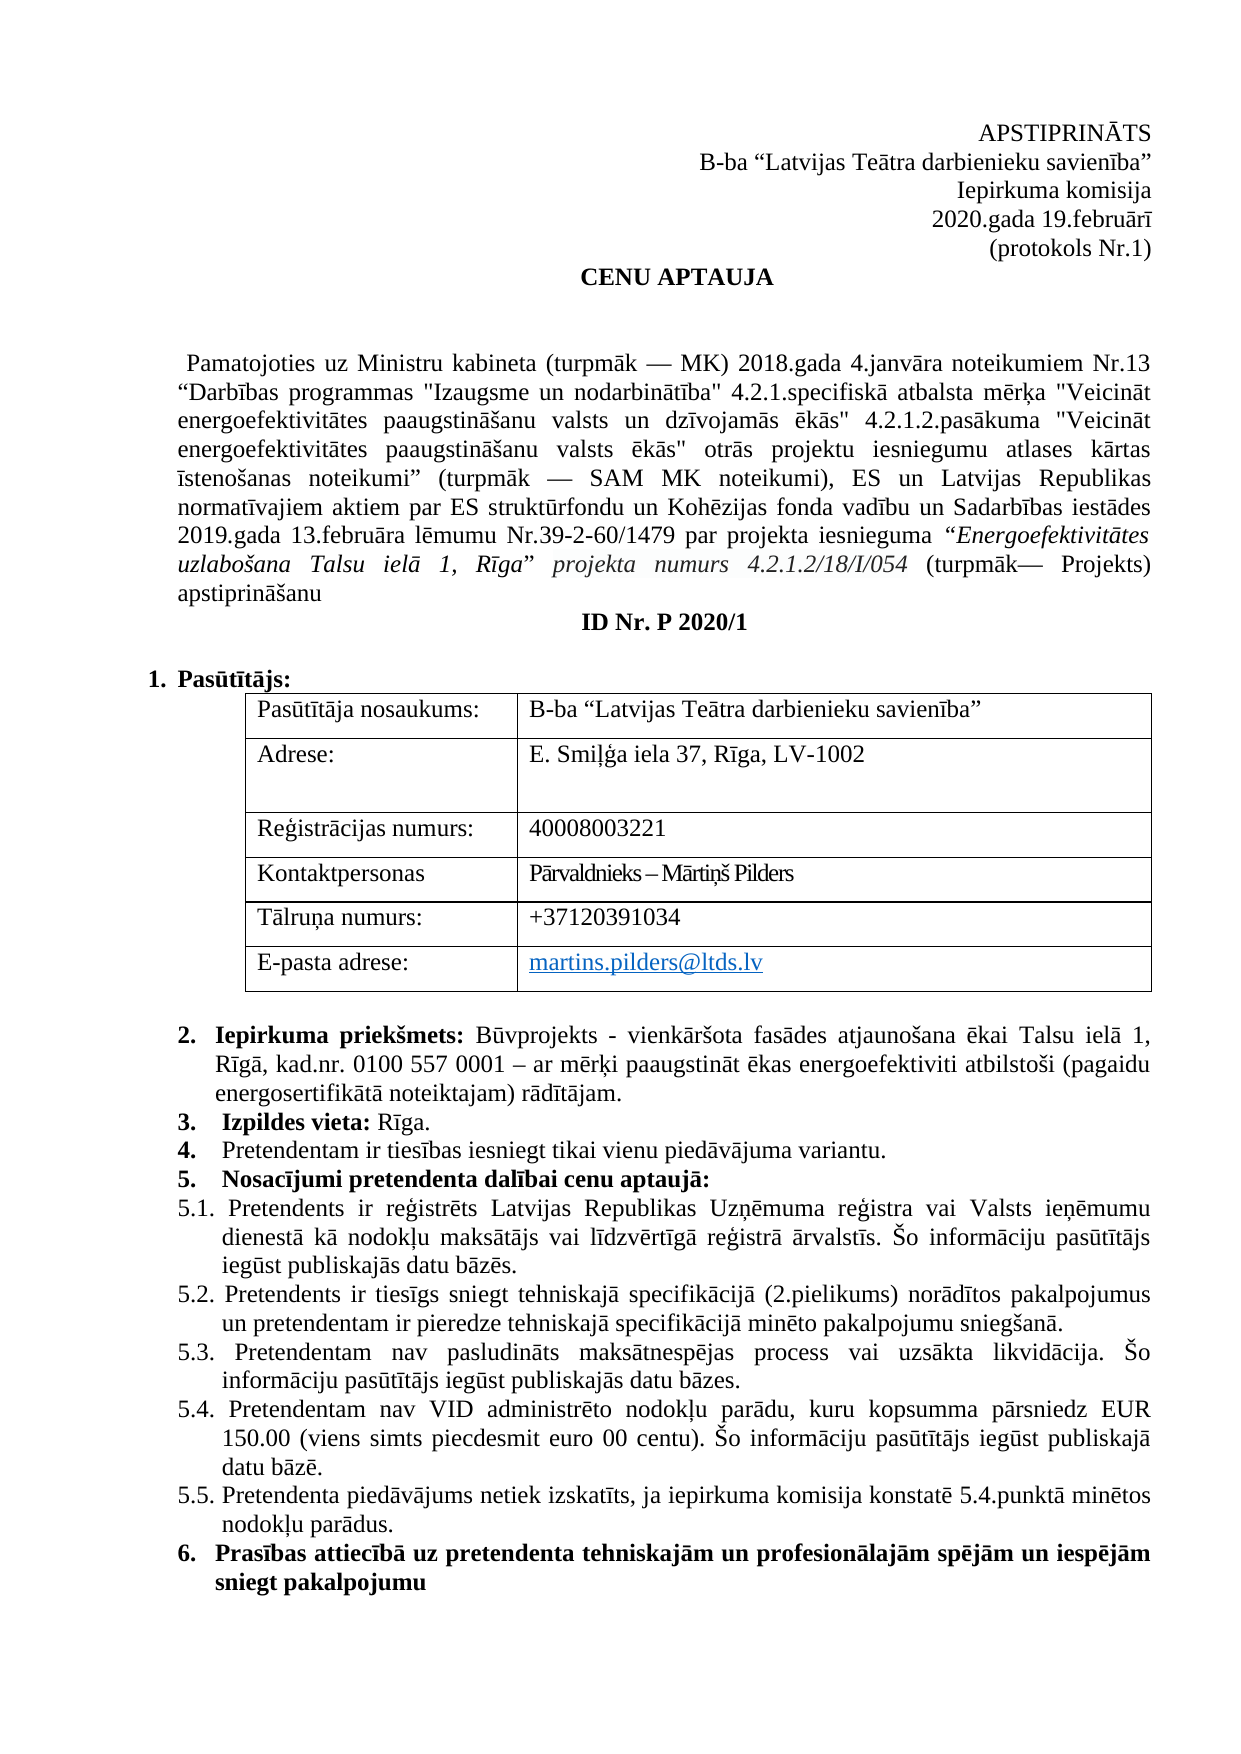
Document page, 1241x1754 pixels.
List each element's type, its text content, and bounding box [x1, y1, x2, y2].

table_header B-ba “Latvijas Teātra darbienieku savienība” [518, 694, 1151, 738]
subtitle Iepirkuma priekšmets: Būvprojekts - vienkāršota fasādes atjaunošana ēkai Talsu ielā 1, Rīgā, kad.nr. 0100 557 0001 – ar mērķi paaugstināt ēkas energoefektiviti atbilstoši (pagaidu energosertifikātā noteiktajam) rādītājam. [177, 1021, 1152, 1107]
text 5.2. Pretendents ir tiesīgs sniegt tehniskajā specifikācijā (2.pielikums) norādītos pakalpojumus un pretendentam ir pieredze tehniskajā specifikācijā minēto pakalpojumu sniegšanā. [177, 1279, 1152, 1337]
table_cell E-pasta adrese: [246, 947, 517, 991]
text (protokols Nr.1) [177, 233, 1152, 262]
table_cell Tālruņa numurs: [246, 903, 517, 946]
list Prasības attiecībā uz pretendenta tehniskajām un profesionālajām spējām un iespējām sniegt pakalpojumu [177, 1538, 1152, 1596]
text 5.3. Pretendentam nav pasludināts maksātnespējas process vai uzsākta likvidācija. Šo informāciju pasūtītājs iegūst publiskajās datu bāzes. [177, 1337, 1152, 1394]
subtitle CENU APTAUJA [177, 262, 1177, 291]
table_cell Reģistrācijas numurs: [246, 813, 517, 857]
table_header Pasūtītāja nosaukums: [246, 694, 517, 738]
text Pamatojoties uz Ministru kabineta (turpmāk — MK) 2018.gada 4.janvāra noteikumiem Nr.13 “Darbības programmas "Izaugsme un nodarbinātība" 4.2.1.specifiskā atbalsta mērķa "Veicināt energoefektivitātes paaugstināšanu valsts un dzīvojamās ēkās" 4.2.1.2.pasākuma "Veicināt energoefektivitātes paaugstināšanu valsts ēkās" otrās projektu iesniegumu atlases kārtas īstenošanas noteikumi” (turpmāk — SAM MK noteikumi), ES un Latvijas Republikas normatīvajiem aktiem par ES struktūrfondu un Kohēzijas fonda vadību un Sadarbības iestādes 2019.gada 13.februāra lēmumu Nr.39-2-60/1479 par projekta iesnieguma “Energoefektivitātes uzlabošana Talsu ielā 1, Rīga” projekta numurs 4.2.1.2/18/I/054 (turpmāk— Projekts) apstiprināšanu [177, 348, 1152, 607]
table_cell E. Smiļģa iela 37, Rīga, LV-1002 [518, 739, 1151, 812]
text 2020.gada 19.februārī [177, 204, 1152, 233]
text 5.5. Pretendenta piedāvājums netiek izskatīts, ja iepirkuma komisija konstatē 5.4.punktā minētos nodokļu parādus. [177, 1481, 1152, 1538]
text Iepirkuma komisija [177, 176, 1152, 204]
table_cell +37120391034 [518, 903, 1151, 946]
text 5.1. Pretendents ir reģistrēts Latvijas Republikas Uzņēmuma reģistra vai Valsts ieņēmumu dienestā kā nodokļu maksātājs vai līdzvērtīgā reģistrā ārvalstīs. Šo informāciju pasūtītājs iegūst publiskajās datu bāzēs. [177, 1193, 1152, 1279]
table_cell martins.pilders@ltds.lv [518, 947, 1151, 991]
list Pretendentam ir tiesības iesniegt tikai vienu piedāvājuma variantu. [177, 1136, 1152, 1164]
table_cell Kontaktpersonas [246, 858, 517, 901]
table_cell 40008003221 [518, 813, 1151, 857]
text 5.4. Pretendentam nav VID administrēto nodokļu parādu, kuru kopsumma pārsniedz EUR 150.00 (viens simts piecdesmit euro 00 centu). Šo informāciju pasūtītājs iegūst publiskajā datu bāzē. [177, 1394, 1152, 1481]
table_cell Pārvaldnieks – Mārtiņš Pilders [518, 858, 1151, 901]
text ID Nr. P 2020/1 [177, 607, 1152, 636]
list Nosacījumi pretendenta dalībai cenu aptaujā: [177, 1164, 1152, 1193]
subtitle Pasūtītājs: [148, 664, 1152, 693]
subtitle Izpildes vieta: Rīga. [177, 1107, 1152, 1136]
text B-ba “Latvijas Teātra darbienieku savienība” [177, 147, 1152, 176]
table_cell Adrese: [246, 739, 517, 812]
text APSTIPRINĀTS [177, 118, 1152, 147]
